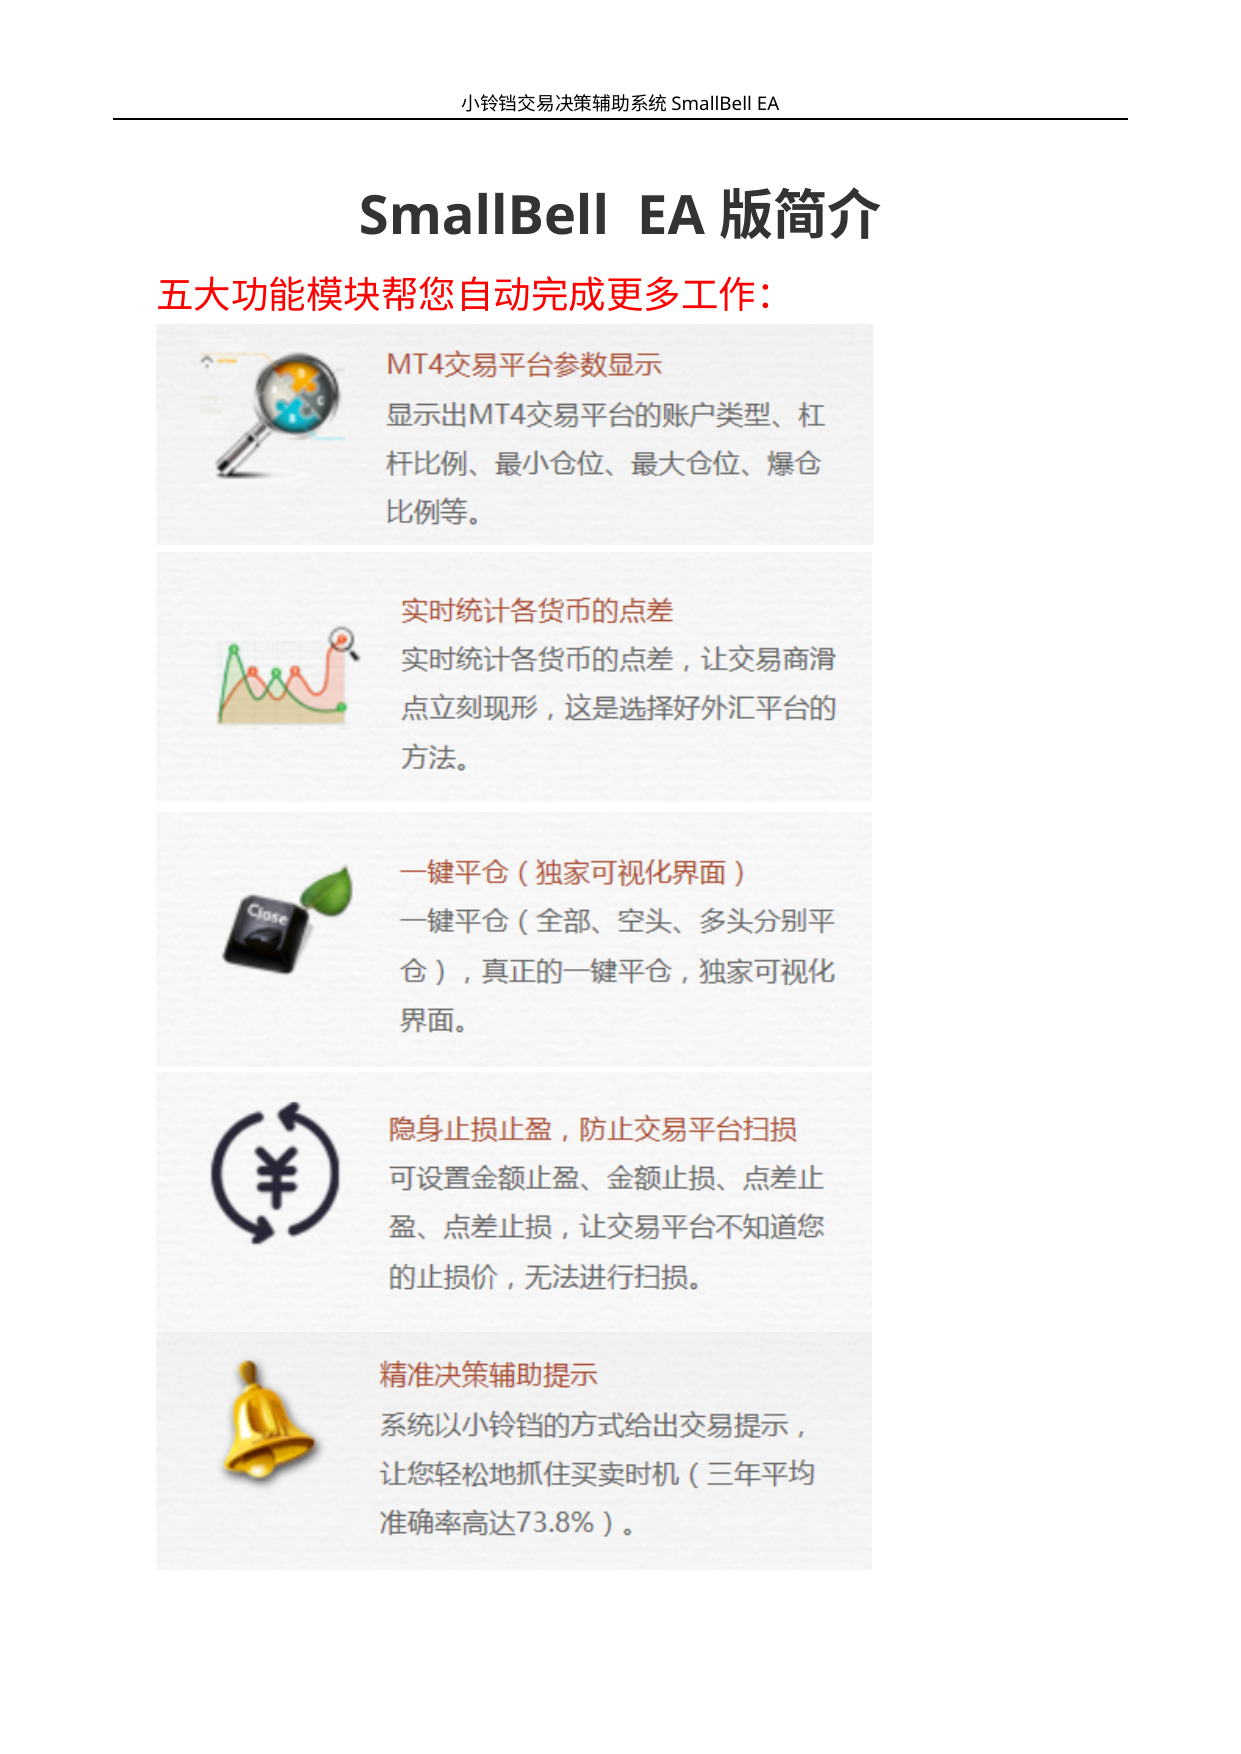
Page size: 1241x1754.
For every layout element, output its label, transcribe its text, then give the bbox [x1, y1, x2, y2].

text SmallBell EA 版简介 [112, 162, 1128, 259]
picture [156, 1072, 872, 1570]
text 五大功能模块帮您自动完成更多工作： [112, 259, 1128, 324]
picture [156, 812, 872, 1067]
picture [156, 324, 874, 545]
picture [156, 552, 872, 802]
